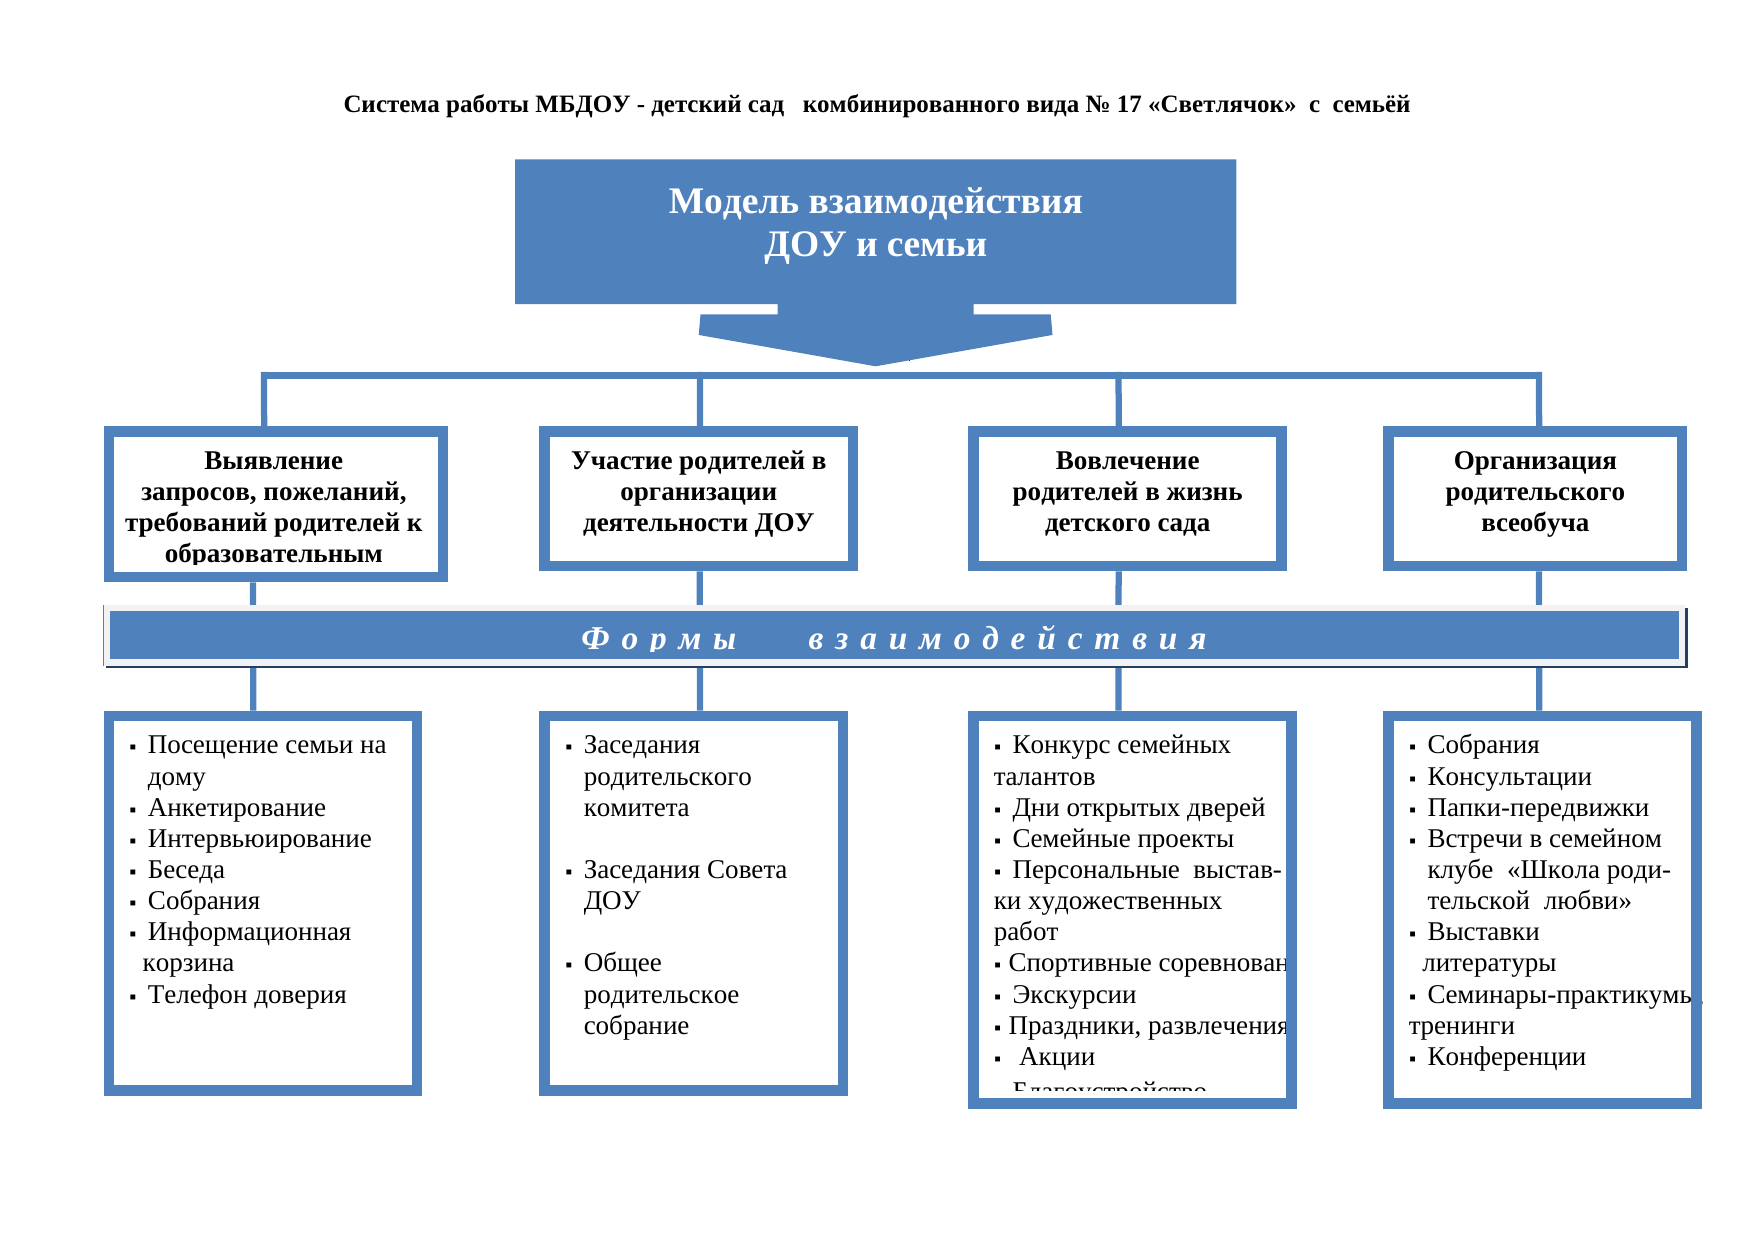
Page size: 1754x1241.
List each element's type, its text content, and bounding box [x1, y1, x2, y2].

text Система работы МБДОУ - детский сад комбинированного вида № 17 «Светлячок» с семьёй [103, 89, 1651, 117]
